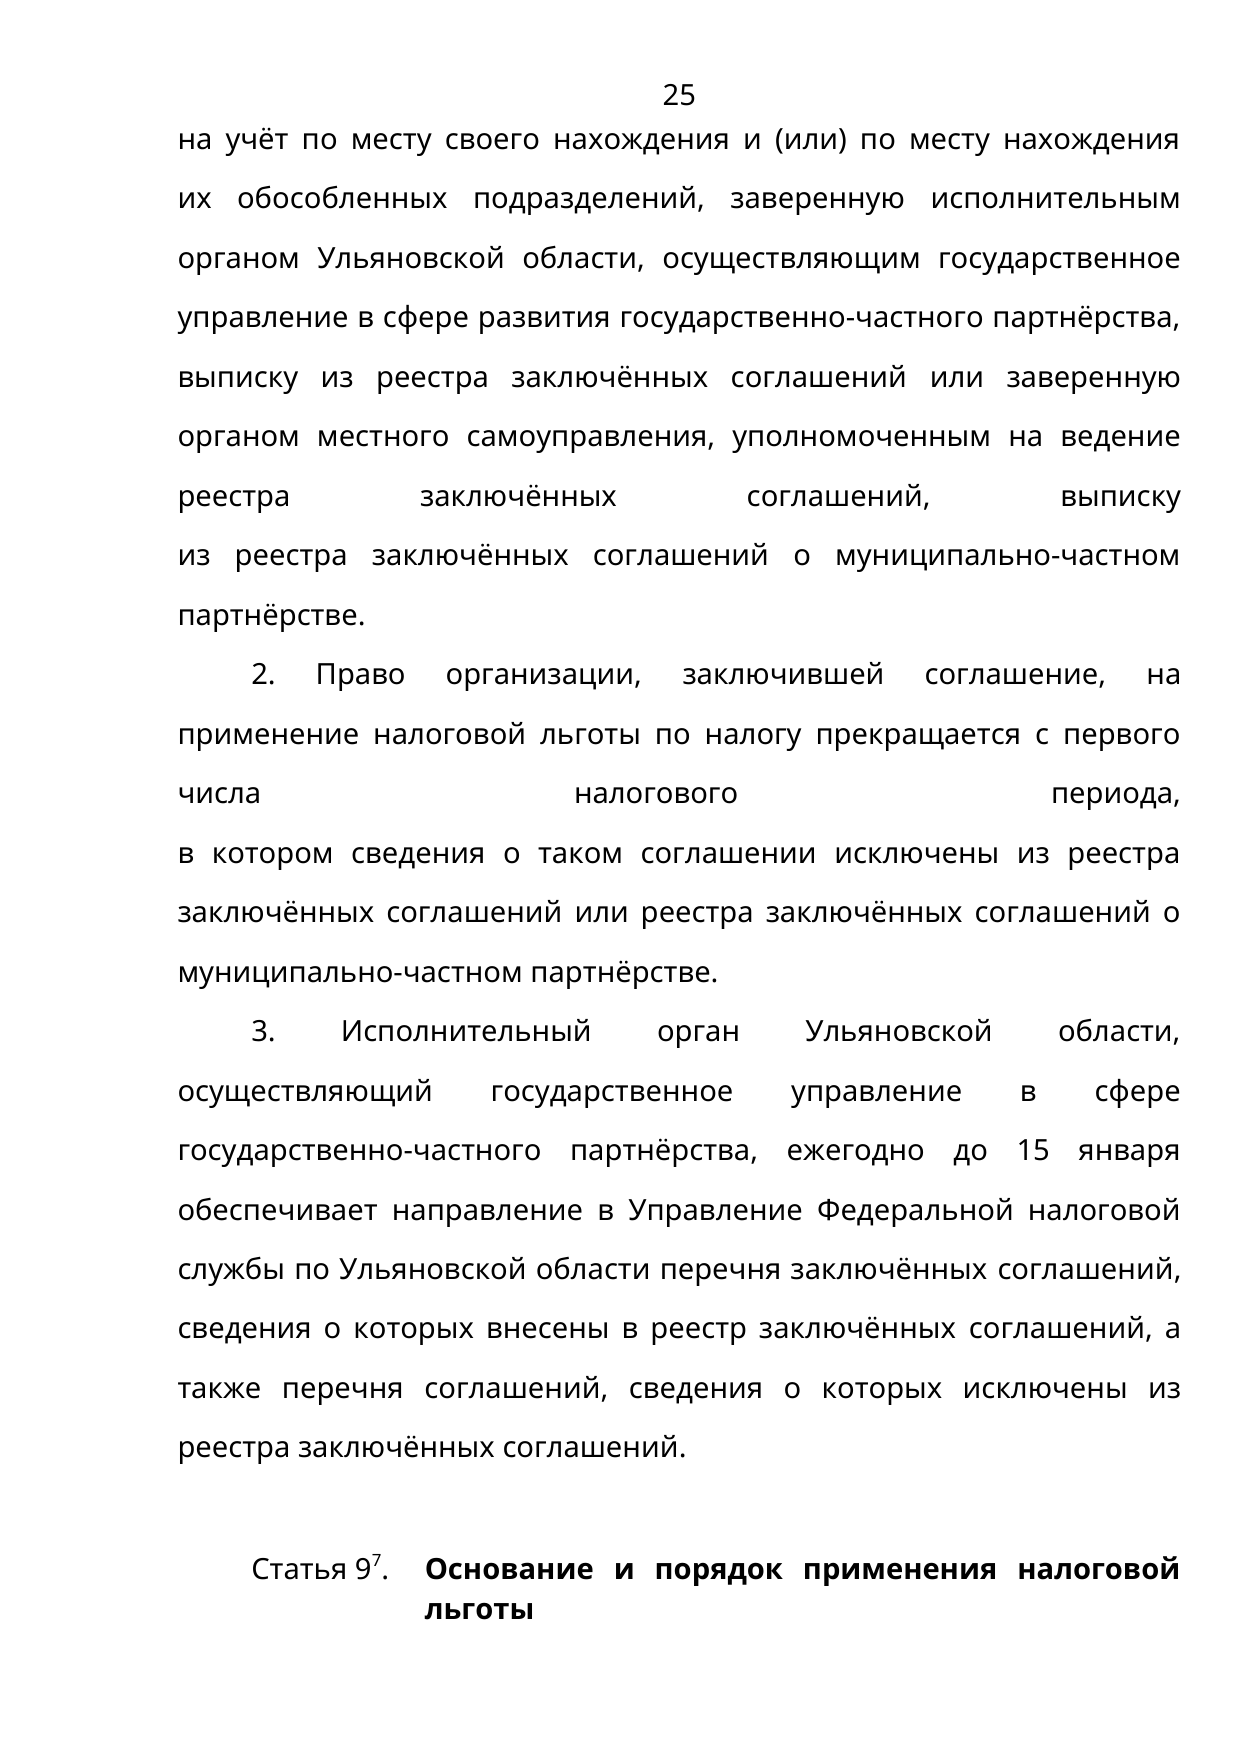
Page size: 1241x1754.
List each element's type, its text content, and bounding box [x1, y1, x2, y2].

text 3. Исполнительный орган Ульяновской области, осуществляющий государственное управление в сфере государственно-частного партнёрства, ежегодно до 15 января обеспечивает направление в Управление Федеральной налоговой службы по Ульяновской области перечня заключённых соглашений, сведения о которых внесены в реестр заключённых соглашений, а также перечня соглашений, сведения о которых исключены из реестра заключённых соглашений. [177, 1010, 1181, 1466]
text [177, 118, 1181, 634]
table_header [413, 1549, 1192, 1628]
text 2. Право организации, заключившей соглашение, на применение налоговой льготы по налогу прекращается с первого числа налогового периода, в котором сведения о таком соглашении исключены из реестра заключённых соглашений или реестра заключённых соглашений о муниципально-частном партнёрстве. [177, 653, 1181, 991]
table_header Статья 97. [166, 1549, 413, 1628]
